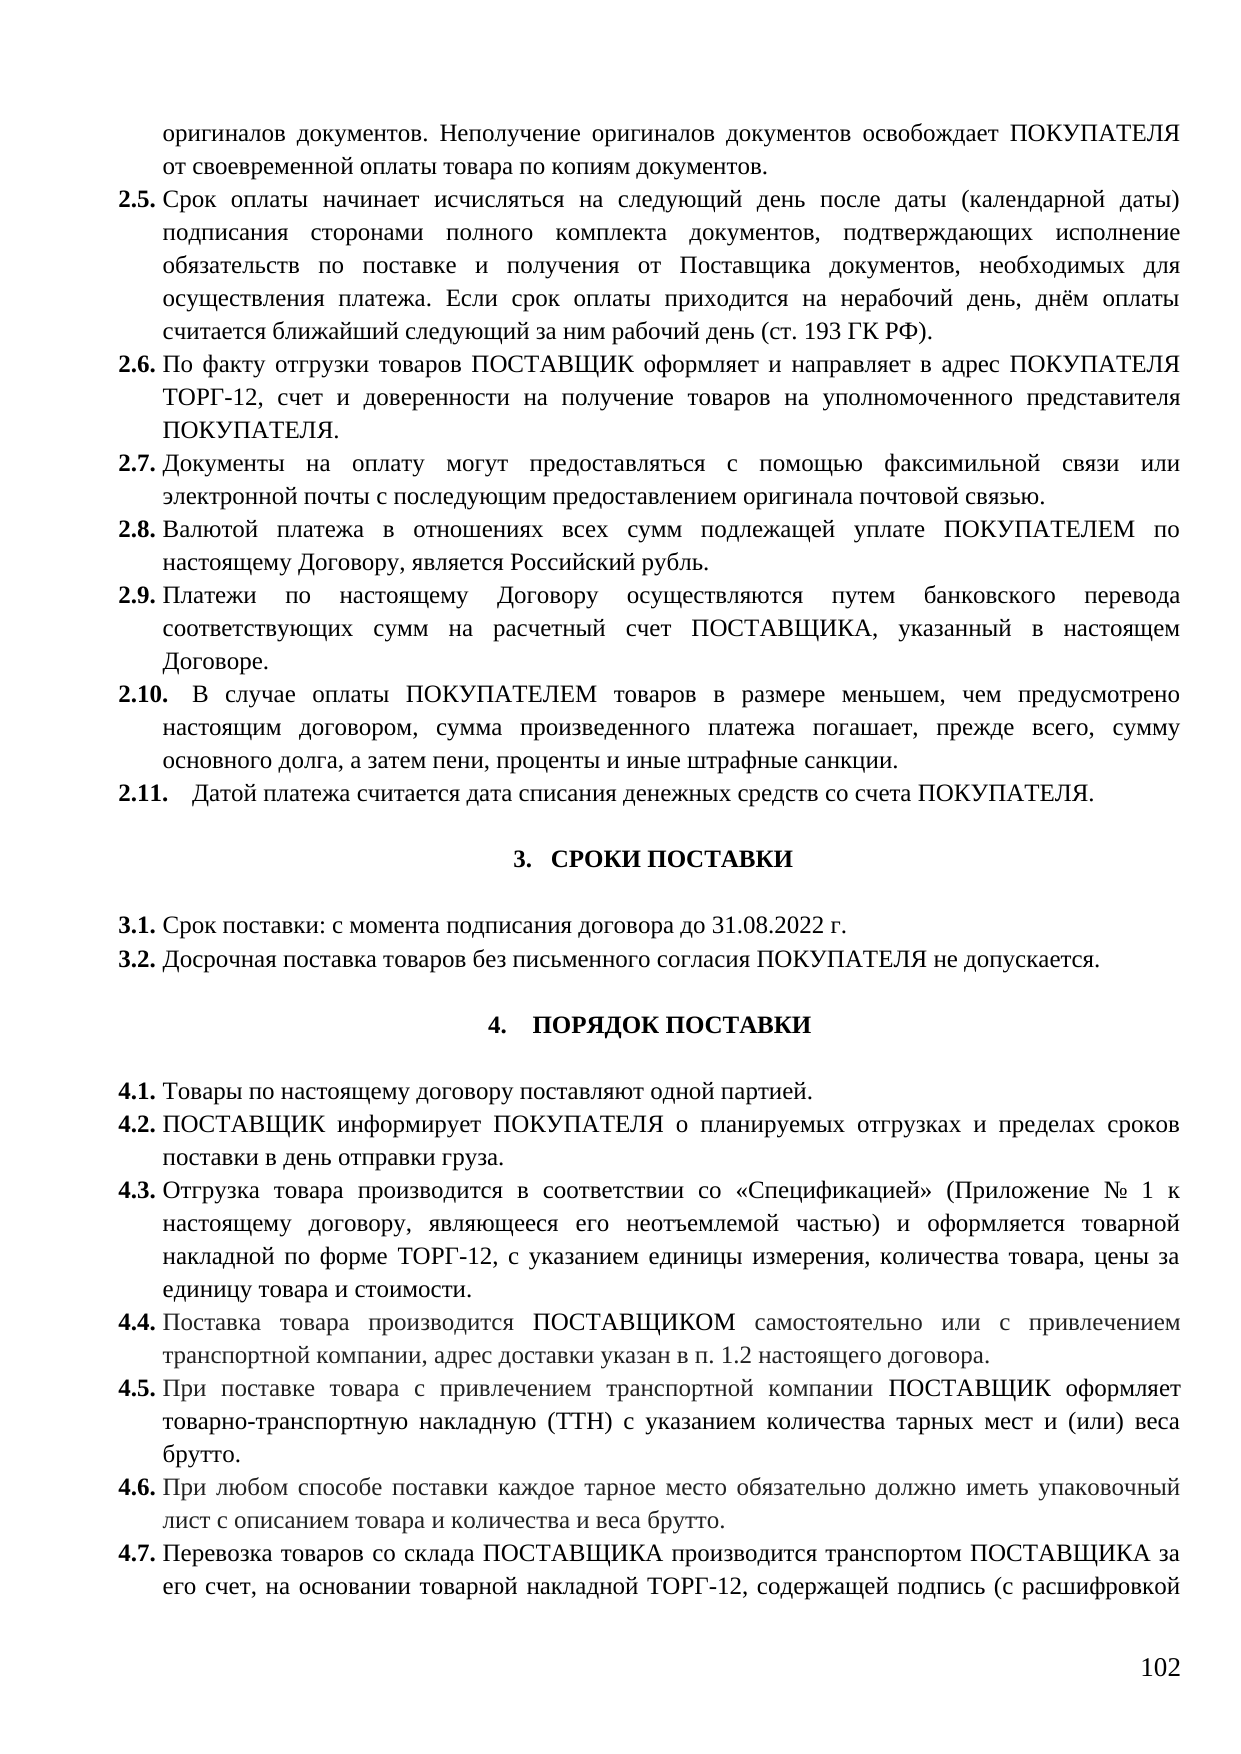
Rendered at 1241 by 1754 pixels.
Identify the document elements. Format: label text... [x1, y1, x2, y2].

list По факту отгрузки товаров ПОСТАВЩИК оформляет и направляет в адрес ПОКУПАТЕЛЯ ТОРГ-12, счет и доверенности на получение товаров на уполномоченного представителя ПОКУПАТЕЛЯ. [118, 349, 1181, 444]
list Поставка товара производится ПОСТАВЩИКОМ самостоятельно или с привлечением транспортной компании, адрес доставки указан в п. 1.2 настоящего договора. [118, 1307, 1181, 1369]
list При любом способе поставки каждое тарное место обязательно должно иметь упаковочный лист с описанием товара и количества и веса брутто. [118, 1472, 1181, 1534]
list Датой платежа считается дата списания денежных средств со счета ПОКУПАТЕЛЯ. [118, 778, 1181, 807]
list ПОСТАВЩИК информирует ПОКУПАТЕЛЯ о планируемых отгрузках и пределах сроков поставки в день отправки груза. [118, 1109, 1181, 1171]
list ПОРЯДОК ПОСТАВКИ [118, 1010, 1181, 1038]
list Срок поставки: с момента подписания договора до 31.08.2022 г. [118, 911, 1181, 939]
list СРОКИ ПОСТАВКИ [125, 844, 1181, 873]
list Отгрузка товара производится в соответствии со «Спецификацией» (Приложение № 1 к настоящему договору, являющееся его неотъемлемой частью) и оформляется товарной накладной по форме ТОРГ-12, с указанием единицы измерения, количества товара, цены за единицу товара и стоимости. [118, 1175, 1181, 1303]
list Платежи по настоящему Договору осуществляются путем банковского перевода соответствующих сумм на расчетный счет ПОСТАВЩИКА, указанный в настоящем Договоре. [118, 580, 1181, 675]
list Срок оплаты начинает исчисляться на следующий день после даты (календарной даты) подписания сторонами полного комплекта документов, подтверждающих исполнение обязательств по поставке и получения от Поставщика документов, необходимых для осуществления платежа. Если срок оплаты приходится на нерабочий день, днём оплаты считается ближайший следующий за ним рабочий день (ст. 193 ГК РФ). [118, 184, 1181, 345]
list Валютой платежа в отношениях всех сумм подлежащей уплате ПОКУПАТЕЛЕМ по настоящему Договору, является Российский рубль. [118, 514, 1181, 576]
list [118, 1538, 1181, 1600]
list Товары по настоящему договору поставляют одной партией. [118, 1076, 1181, 1104]
list Досрочная поставка товаров без письменного согласия ПОКУПАТЕЛЯ не допускается. [118, 944, 1181, 972]
list Документы на оплату могут предоставляться с помощью факсимильной связи или электронной почты с последующим предоставлением оригинала почтовой связью. [118, 448, 1181, 510]
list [118, 118, 1181, 180]
list При поставке товара с привлечением транспортной компании ПОСТАВЩИК оформляет товарно-транспортную накладную (ТТН) с указанием количества тарных мест и (или) веса брутто. [118, 1373, 1181, 1468]
list В случае оплаты ПОКУПАТЕЛЕМ товаров в размере меньшем, чем предусмотрено настоящим договором, сумма произведенного платежа погашает, прежде всего, сумму основного долга, а затем пени, проценты и иные штрафные санкции. [118, 679, 1181, 774]
